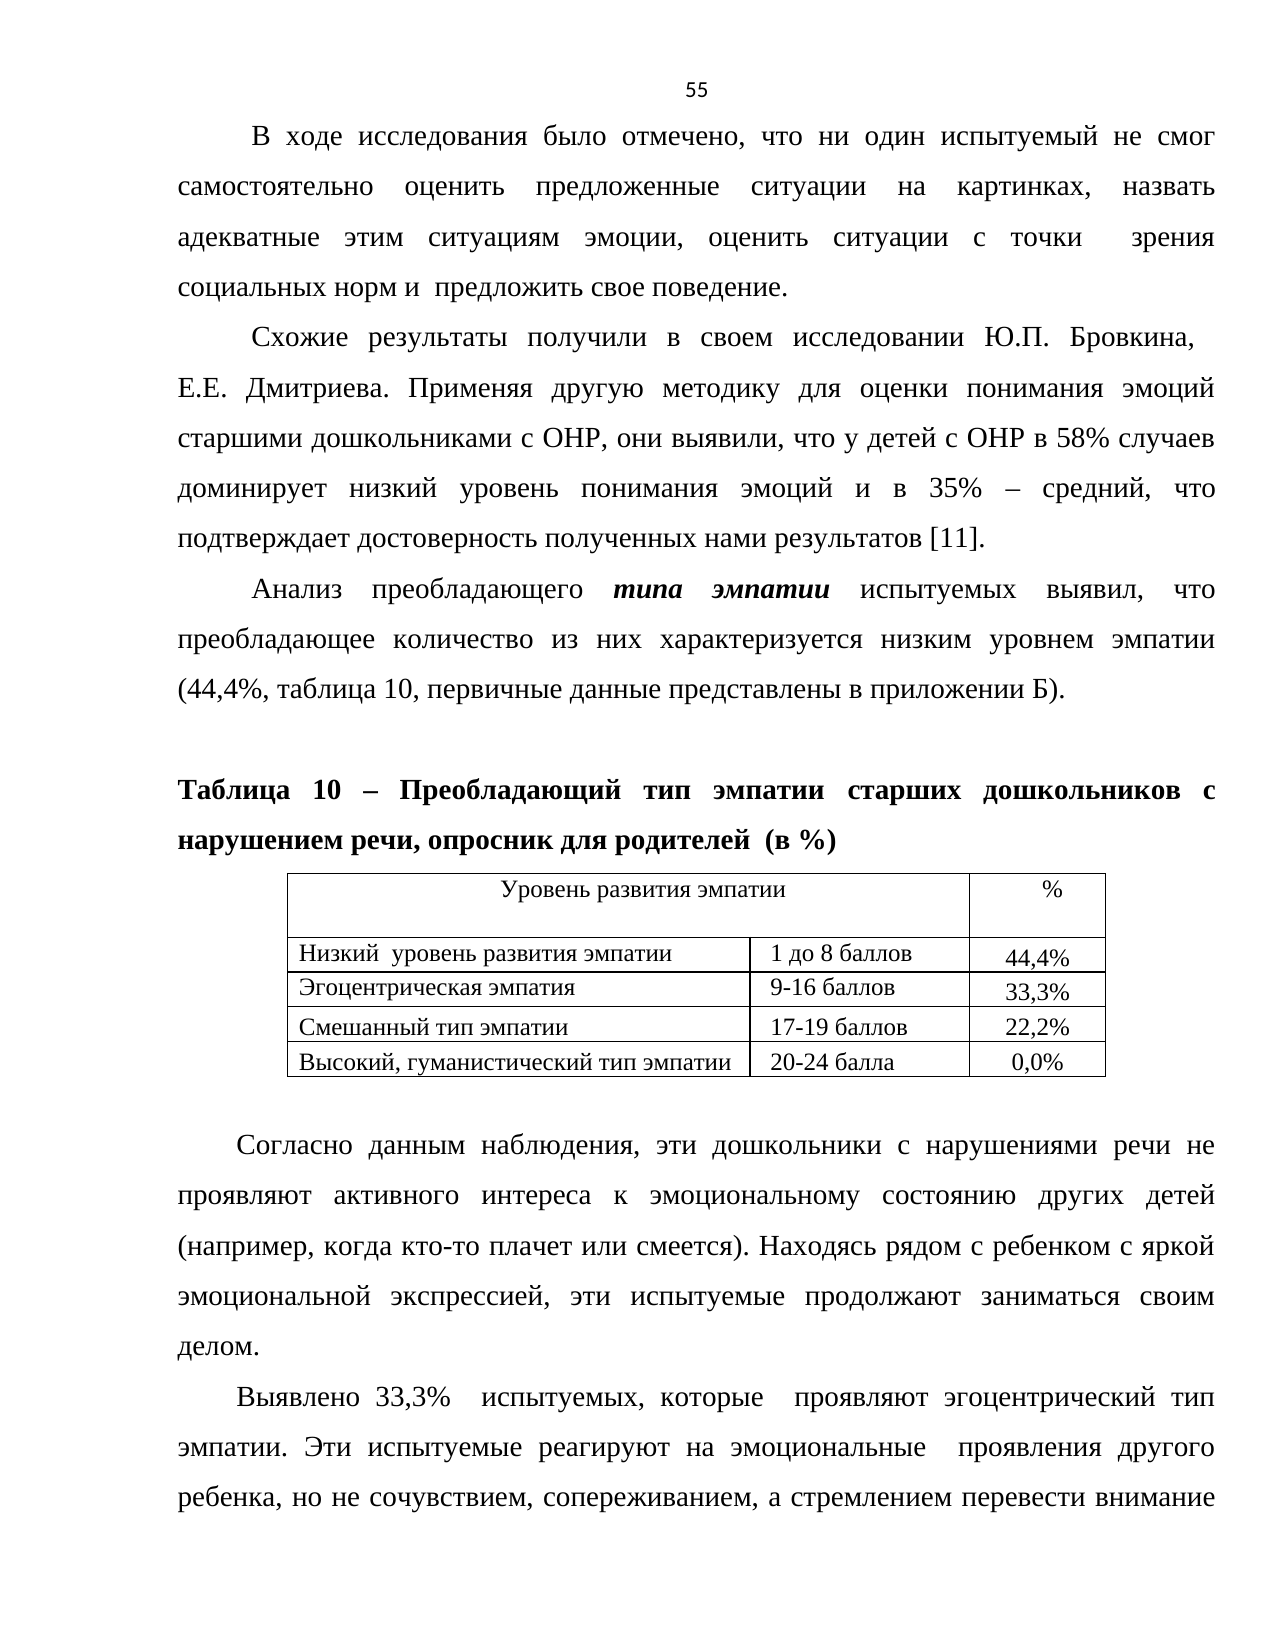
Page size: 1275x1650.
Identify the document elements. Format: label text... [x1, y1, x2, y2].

table_cell Высокий, гуманистический тип эмпатии [288, 1042, 749, 1076]
text Таблица 10 – Преобладающий тип эмпатии старших дошкольников с нарушением речи, опросник для родителей (в %) [177, 772, 1216, 856]
table_cell 1 до 8 баллов [751, 938, 969, 971]
table_header Уровень развития эмпатии [288, 874, 969, 937]
table_cell 17-19 баллов [751, 1007, 969, 1041]
table_cell Низкий уровень развития эмпатии [288, 938, 749, 971]
table_cell 0,0% [970, 1042, 1105, 1076]
text Анализ преобладающего типа эмпатии испытуемых выявил, что преобладающее количество из них характеризуется низким уровнем эмпатии (44,4%, таблица 10, первичные данные представлены в приложении Б). [177, 571, 1216, 705]
table_cell 9-16 баллов [751, 973, 969, 1006]
table_cell 20-24 балла [751, 1042, 969, 1076]
table_cell Эгоцентрическая эмпатия [288, 973, 749, 1006]
text Схожие результаты получили в своем исследовании Ю.П. Бровкина, Е.Е. Дмитриева. Применяя другую методику для оценки понимания эмоций старшими дошкольниками с ОНР, они выявили, что у детей с ОНР в 58% случаев доминирует низкий уровень понимания эмоций и в 35% – средний, что подтверждает достоверность полученных нами результатов [11]. [177, 319, 1216, 554]
table_cell 33,3% [970, 973, 1105, 1006]
table_header % [970, 874, 1105, 937]
table_cell Смешанный тип эмпатии [288, 1007, 749, 1041]
table_cell 44,4% [970, 938, 1105, 971]
table_cell 22,2% [970, 1007, 1105, 1041]
text Согласно данным наблюдения, эти дошкольники с нарушениями речи не проявляют активного интереса к эмоциональному состоянию других детей (например, когда кто-то плачет или смеется). Находясь рядом с ребенком с яркой эмоциональной экспрессией, эти испытуемые продолжают заниматься своим делом. [177, 1127, 1216, 1362]
text В ходе исследования было отмечено, что ни один испытуемый не смог самостоятельно оценить предложенные ситуации на картинках, назвать адекватные этим ситуациям эмоции, оценить ситуации с точки зрения социальных норм и предложить свое поведение. [177, 118, 1216, 303]
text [177, 1379, 1216, 1513]
